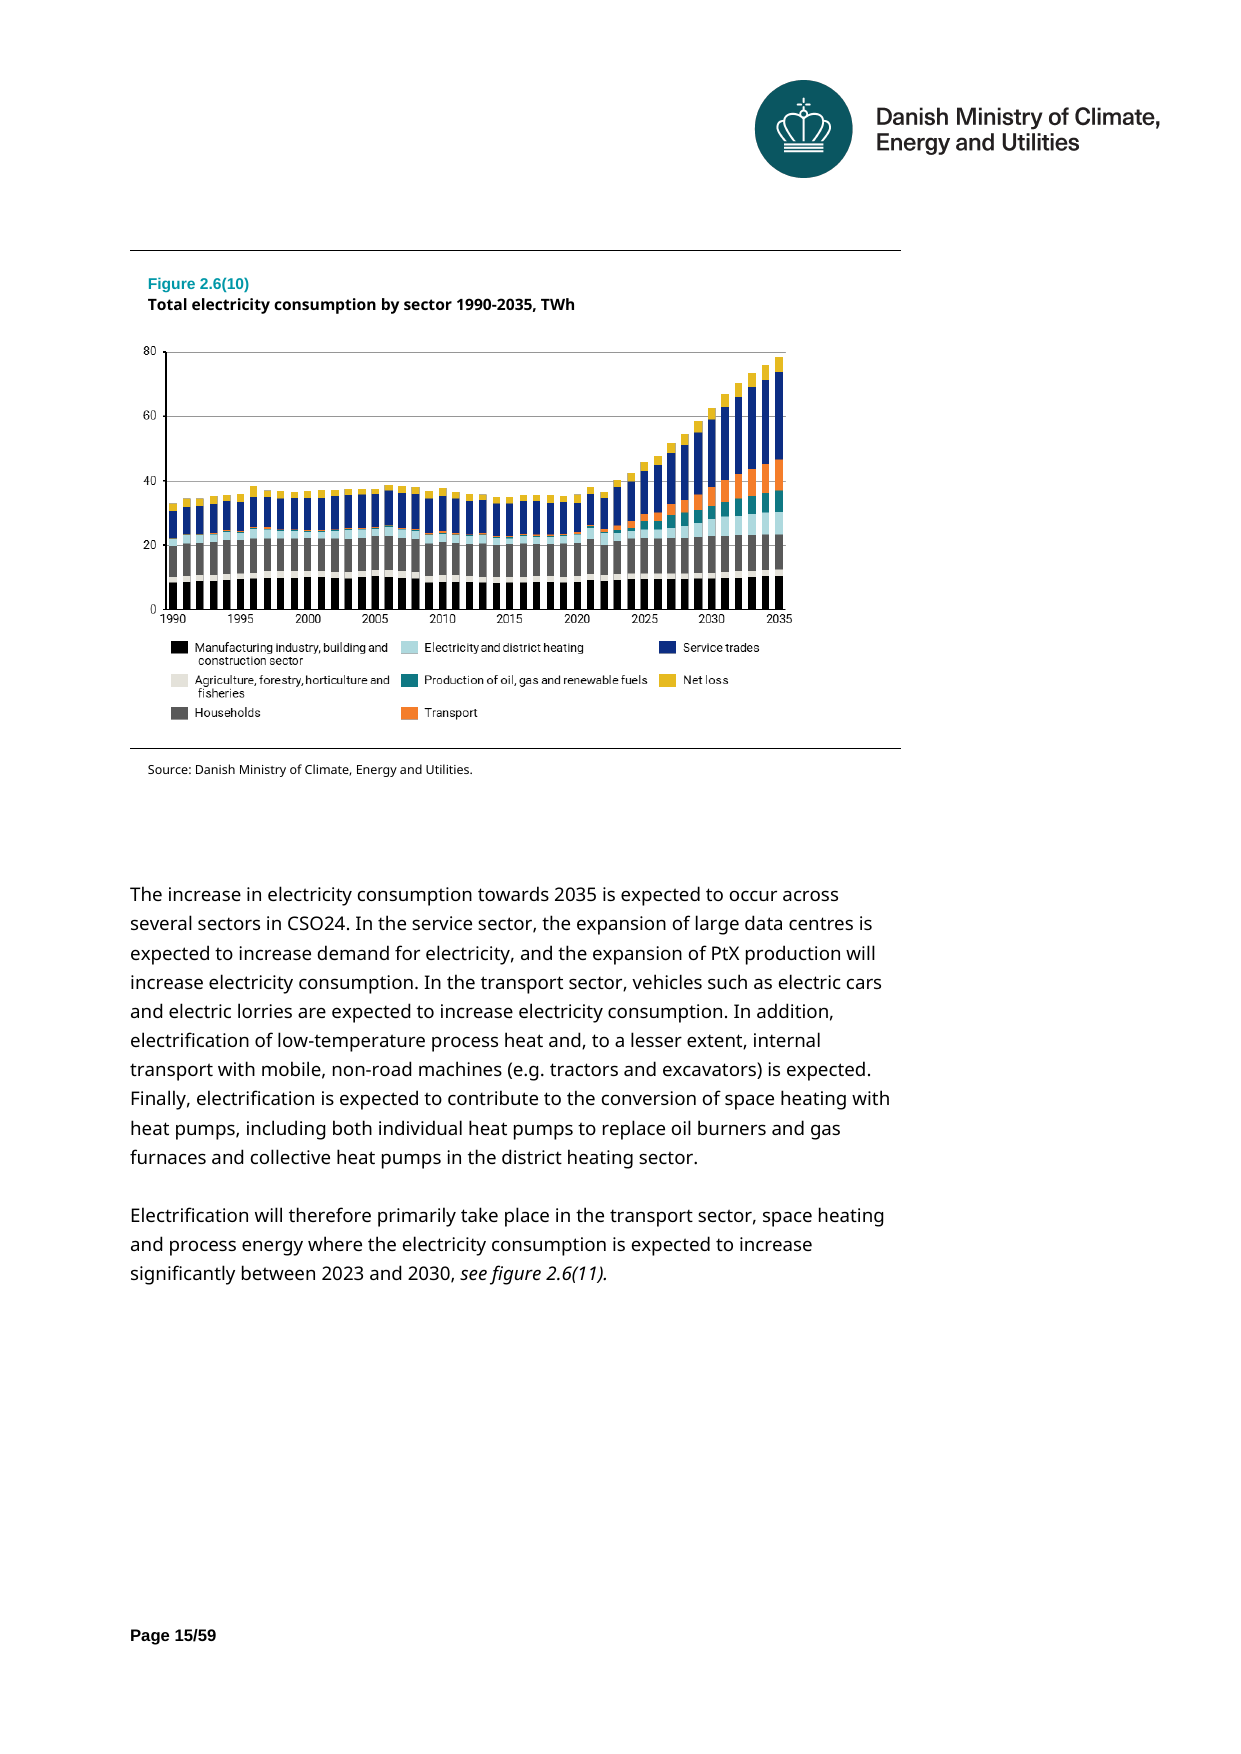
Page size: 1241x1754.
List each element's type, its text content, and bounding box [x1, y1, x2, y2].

text The increase in electricity consumption towards 2035 is expected to occur across several sectors in CSO24. In the service sector, the expansion of large data centres is expected to increase demand for electricity, and the expansion of PtX production will increase electricity consumption. In the transport sector, vehicles such as electric cars and electric lorries are expected to increase electricity consumption. In addition, electrification of low-temperature process heat and, to a lesser extent, internal transport with mobile, non-road machines (e.g. tractors and excavators) is expected. Finally, electrification is expected to contribute to the conversion of space heating with heat pumps, including both individual heat pumps to replace oil burners and gas furnaces and collective heat pumps in the district heating sector. [130, 878, 901, 1169]
picture [714, 68, 1241, 190]
picture [129, 336, 799, 728]
table_cell Source: Danish Ministry of Climate, Energy and Utilities. [130, 749, 901, 799]
text Electrification will therefore primarily take place in the transport sector, space heating and process energy where the electricity consumption is expected to increase significantly between 2023 and 2030, see figure 2.6(11). [130, 1199, 901, 1286]
table_header Figure 2.6(10) Total electricity consumption by sector 1990-2035, TWh [130, 251, 901, 748]
